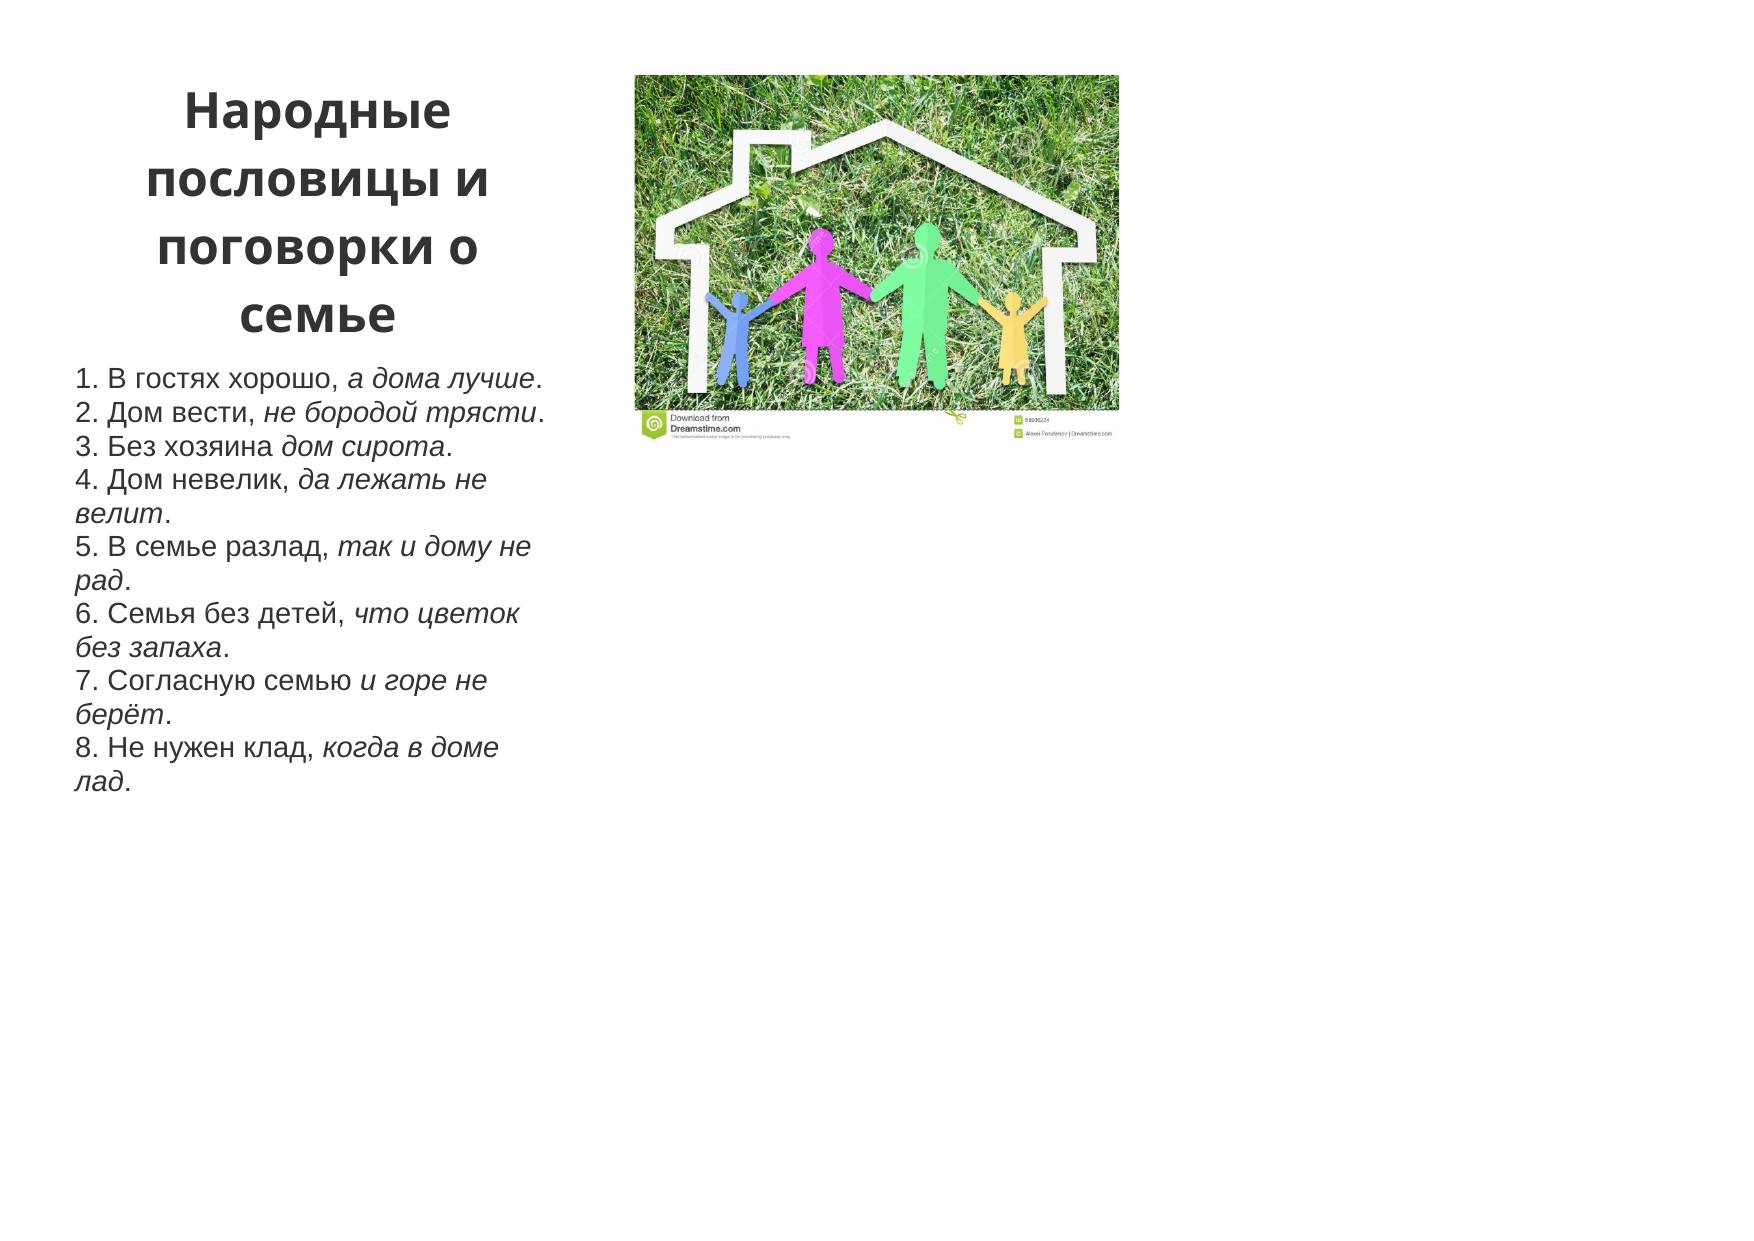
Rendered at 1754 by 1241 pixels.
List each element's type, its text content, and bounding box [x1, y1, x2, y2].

text 1. В гостях хорошо, а дома лучше. 2. Дом вести, не бородой трясти. 3. Без хозяина дом сирота. 4. Дом невелик, да лежать не велит. 5. В семье разлад, так и дому не рад. 6. Семья без детей, что цветок без запаха. 7. Согласную семью и горе не берёт. 8. Не нужен клад, когда в доме лад. [75, 362, 560, 798]
picture [634, 75, 1120, 444]
text Народные пословицы и поговорки о семье [75, 75, 560, 347]
